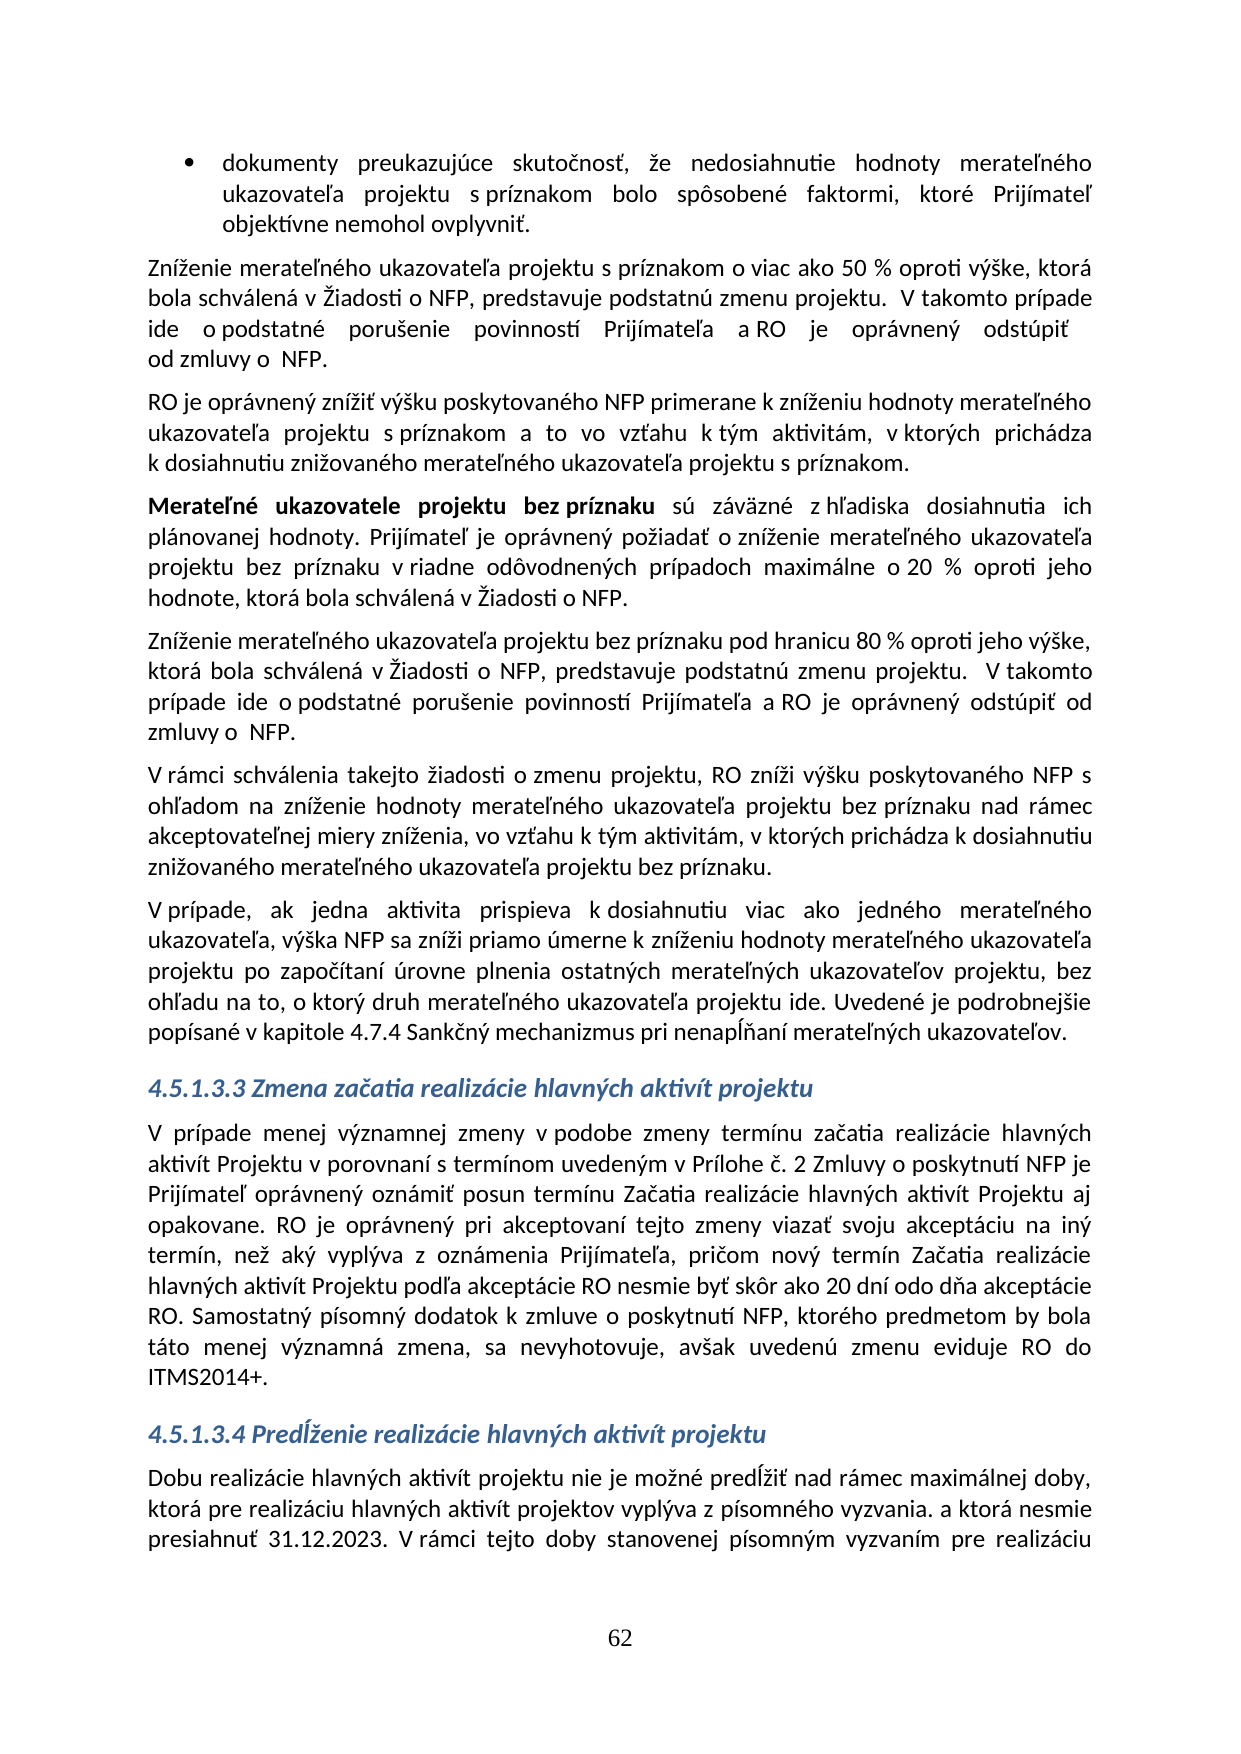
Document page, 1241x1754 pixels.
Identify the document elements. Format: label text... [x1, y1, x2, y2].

text V prípade menej významnej zmeny v podobe zmeny termínu začatia realizácie hlavných aktivít Projektu v porovnaní s termínom uvedeným v Prílohe č. 2 Zmluvy o poskytnutí NFP je Prijímateľ oprávnený oznámiť posun termínu Začatia realizácie hlavných aktivít Projektu aj opakovane. RO je oprávnený pri akceptovaní tejto zmeny viazať svoju akceptáciu na iný termín, než aký vyplýva z oznámenia Prijímateľa, pričom nový termín Začatia realizácie hlavných aktivít Projektu podľa akceptácie RO nesmie byť skôr ako 20 dní odo dňa akceptácie RO. Samostatný písomný dodatok k zmluve o poskytnutí NFP, ktorého predmetom by bola táto menej významná zmena, sa nevyhotovuje, avšak uvedenú zmenu eviduje RO do ITMS2014+. [148, 1117, 1093, 1392]
text Zníženie merateľného ukazovateľa projektu s príznakom o viac ako 50 % oproti výške, ktorá bola schválená v Žiadosti o NFP, predstavuje podstatnú zmenu projektu. V takomto prípade ide o podstatné porušenie povinností Prijímateľa a RO je oprávnený odstúpiť od zmluvy o NFP. [148, 252, 1093, 374]
subtitle 4.5.1.3.4 Predĺženie realizácie hlavných aktivít projektu [148, 1417, 1093, 1450]
subtitle 4.5.1.3.3 Zmena začatia realizácie hlavných aktivít projektu [148, 1072, 1093, 1105]
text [148, 1462, 1093, 1554]
text RO je oprávnený znížiť výšku poskytovaného NFP primerane k zníženiu hodnoty merateľného ukazovateľa projektu s príznakom a to vo vzťahu k tým aktivitám, v ktorých prichádza k dosiahnutiu znižovaného merateľného ukazovateľa projektu s príznakom. [148, 386, 1093, 478]
text V rámci schválenia takejto žiadosti o zmenu projektu, RO zníži výšku poskytovaného NFP s ohľadom na zníženie hodnoty merateľného ukazovateľa projektu bez príznaku nad rámec akceptovateľnej miery zníženia, vo vzťahu k tým aktivitám, v ktorých prichádza k dosiahnutiu znižovaného merateľného ukazovateľa projektu bez príznaku. [148, 759, 1093, 882]
text Merateľné ukazovatele projektu bez príznaku sú záväzné z hľadiska dosiahnutia ich plánovanej hodnoty. Prijímateľ je oprávnený požiadať o zníženie merateľného ukazovateľa projektu bez príznaku v riadne odôvodnených prípadoch maximálne o 20 % oproti jeho hodnote, ktorá bola schválená v Žiadosti o NFP. [148, 490, 1093, 612]
text V prípade, ak jedna aktivita prispieva k dosiahnutiu viac ako jedného merateľného ukazovateľa, výška NFP sa zníži priamo úmerne k zníženiu hodnoty merateľného ukazovateľa projektu po započítaní úrovne plnenia ostatných merateľných ukazovateľov projektu, bez ohľadu na to, o ktorý druh merateľného ukazovateľa projektu ide. Uvedené je podrobnejšie popísané v kapitole 4.7.4 Sankčný mechanizmus pri nenapĺňaní merateľných ukazovateľov. [148, 894, 1093, 1047]
list dokumenty preukazujúce skutočnosť, že nedosiahnutie hodnoty merateľného ukazovateľa projektu s príznakom bolo spôsobené faktormi, ktoré Prijímateľ objektívne nemohol ovplyvniť. [185, 148, 1093, 239]
text Zníženie merateľného ukazovateľa projektu bez príznaku pod hranicu 80 % oproti jeho výške, ktorá bola schválená v Žiadosti o NFP, predstavuje podstatnú zmenu projektu. V takomto prípade ide o podstatné porušenie povinností Prijímateľa a RO je oprávnený odstúpiť od zmluvy o NFP. [148, 625, 1093, 747]
